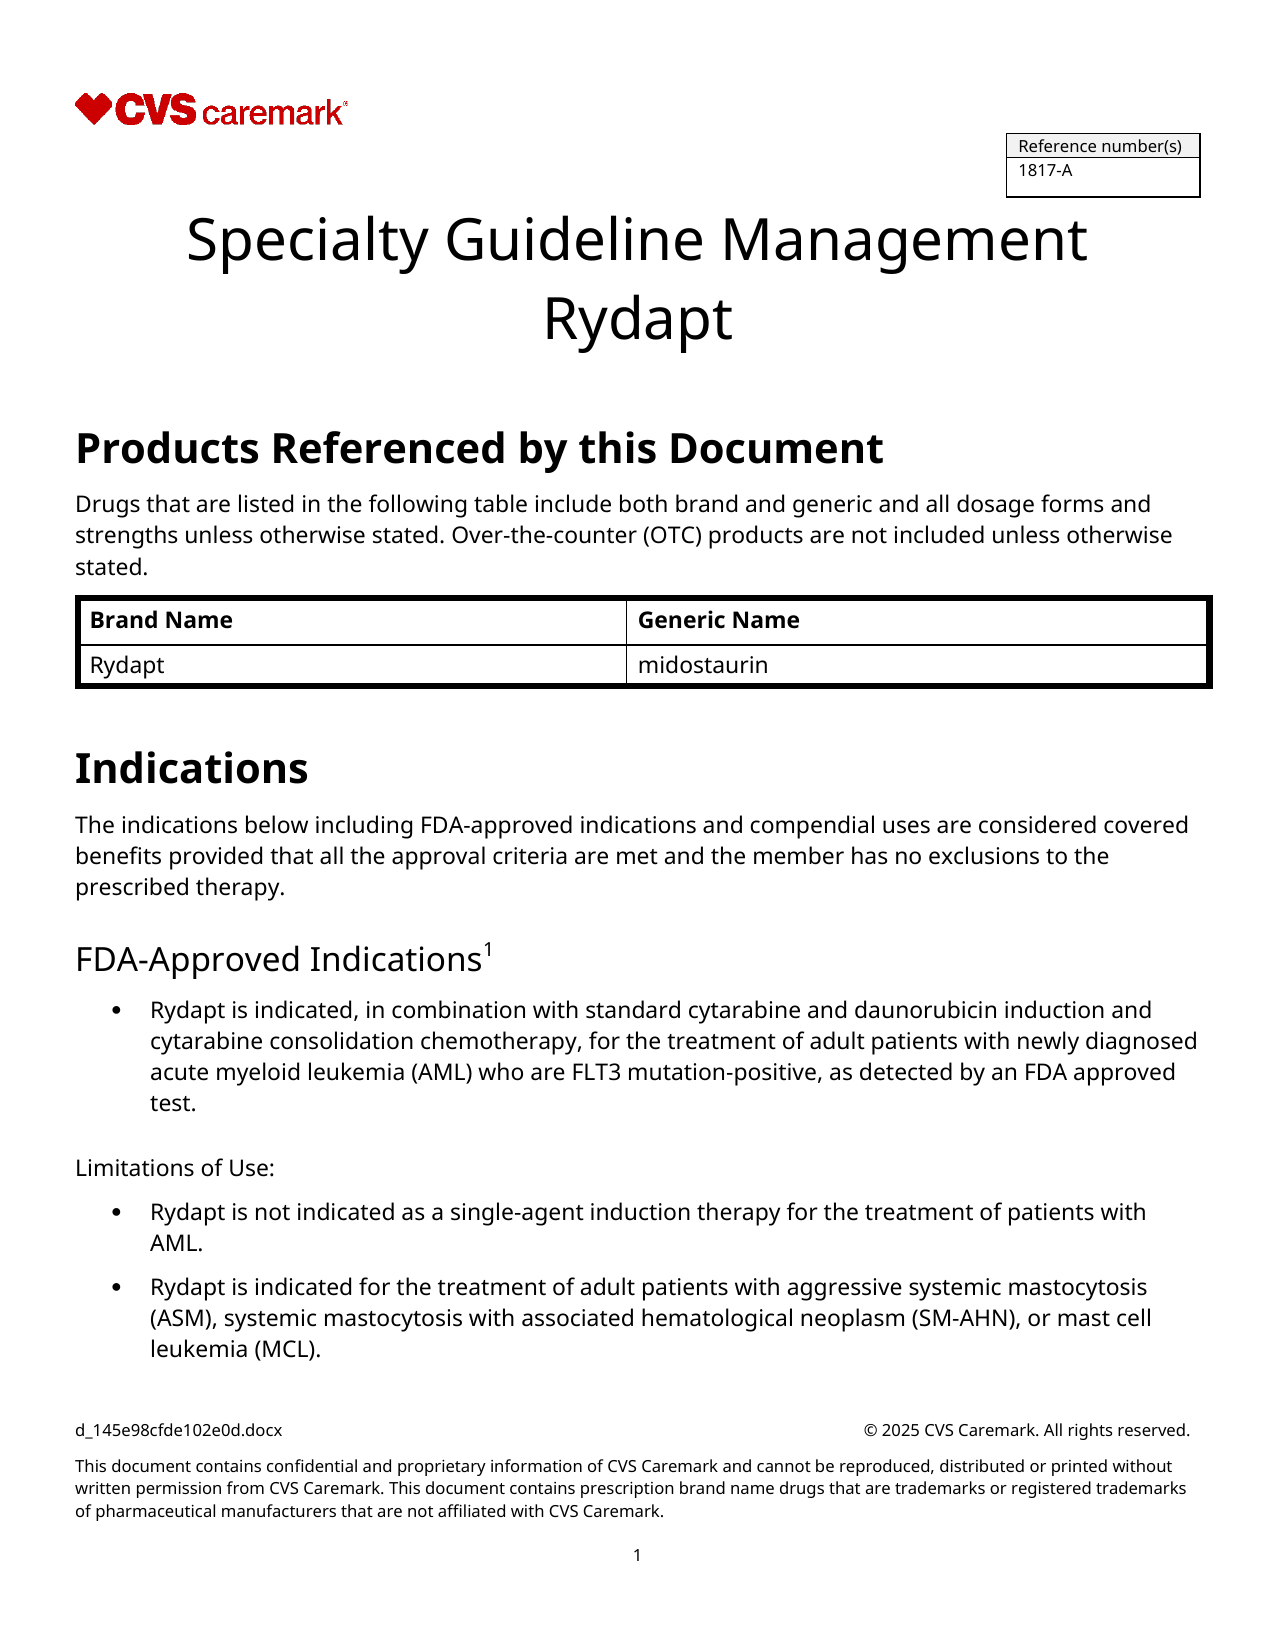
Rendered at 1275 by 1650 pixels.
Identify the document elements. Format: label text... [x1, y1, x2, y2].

text The indications below including FDA-approved indications and compendial uses are considered covered benefits provided that all the approval criteria are met and the member has no exclusions to the prescribed therapy. [75, 809, 1200, 902]
picture [75, 93, 348, 125]
list Rydapt is indicated, in combination with standard cytarabine and daunorubicin induction and cytarabine consolidation chemotherapy, for the treatment of adult patients with newly diagnosed acute myeloid leukemia (AML) who are FLT3 mutation-positive, as detected by an FDA approved test. [112, 994, 1200, 1119]
table_cell Rydapt [81, 646, 626, 683]
table_header Reference number(s) [1007, 134, 1199, 157]
subtitle Indications [75, 739, 1200, 796]
list Rydapt is not indicated as a single-agent induction therapy for the treatment of patients with AML. [112, 1196, 1200, 1258]
table_header Brand Name [81, 601, 626, 644]
subtitle Specialty Guideline Management Rydapt [75, 197, 1200, 356]
table_header Generic Name [627, 601, 1206, 644]
text Drugs that are listed in the following table include both brand and generic and all dosage forms and strengths unless otherwise stated. Over-the-counter (OTC) products are not included unless otherwise stated. [75, 488, 1200, 582]
subtitle Products Referenced by this Document [75, 419, 1200, 476]
subtitle FDA-Approved Indications1 [75, 936, 1200, 981]
table_cell midostaurin [627, 646, 1206, 683]
table_cell 1817-A [1007, 158, 1199, 196]
subtitle Limitations of Use: [75, 1152, 1200, 1183]
list Rydapt is indicated for the treatment of adult patients with aggressive systemic mastocytosis (ASM), systemic mastocytosis with associated hematological neoplasm (SM-AHN), or mast cell leukemia (MCL). [112, 1271, 1200, 1364]
